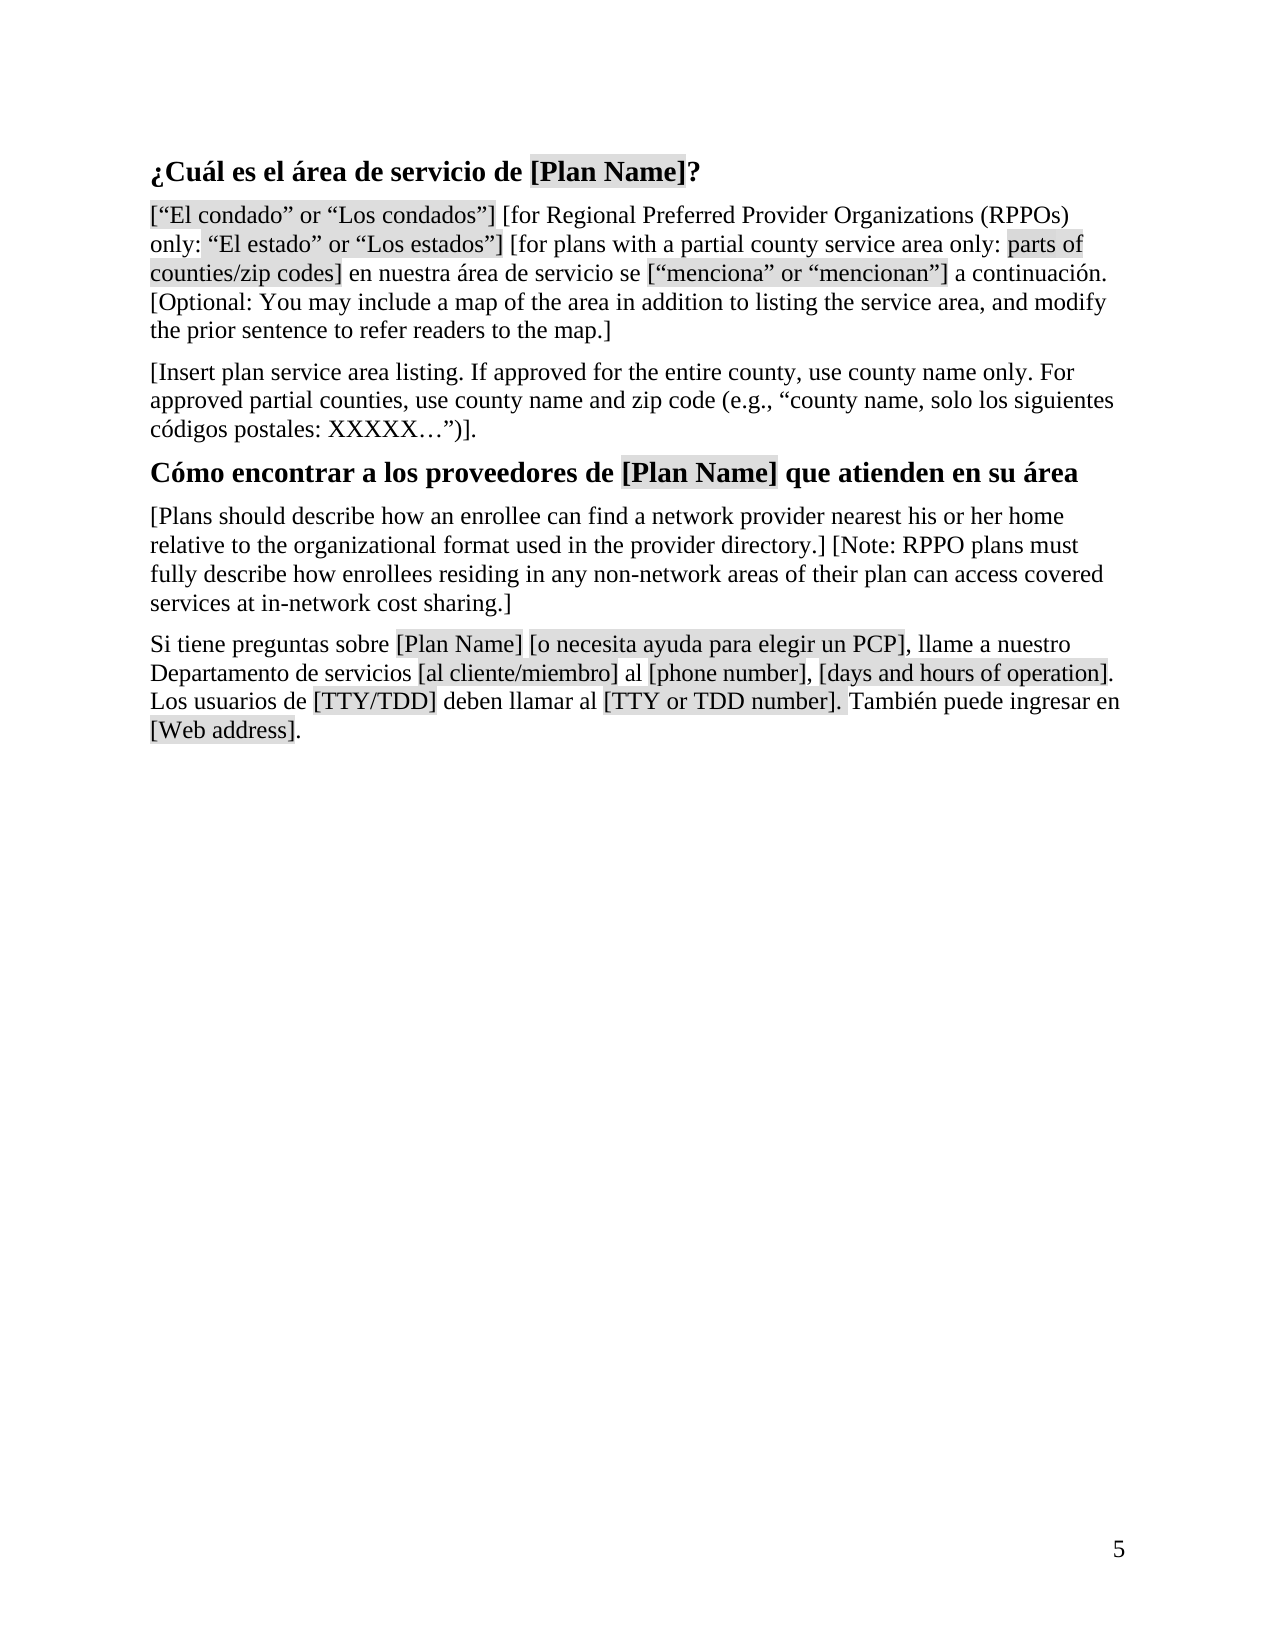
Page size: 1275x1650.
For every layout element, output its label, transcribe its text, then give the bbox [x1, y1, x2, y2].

text [“El condado” or “Los condados”] [for Regional Preferred Provider Organizations (RPPOs) only: “El estado” or “Los estados”] [for plans with a partial county service area only: parts of counties/zip codes] en nuestra área de servicio se [“menciona” or “mencionan”] a continuación. [Optional: You may include a map of the area in addition to listing the service area, and modify the prior sentence to refer readers to the map.] [150, 200, 1125, 344]
text Si tiene preguntas sobre [Plan Name] [o necesita ayuda para elegir un PCP], llame a nuestro Departamento de servicios [al cliente/miembro] al [phone number], [days and hours of operation]. Los usuarios de [TTY/TDD] deben llamar al [TTY or TDD number]. También puede ingresar en [Web address]. [150, 629, 1125, 744]
text [Plans should describe how an enrollee can find a network provider nearest his or her home relative to the organizational format used in the provider directory.] [Note: RPPO plans must fully describe how enrollees residing in any non-network areas of their plan can access covered services at in-network cost sharing.] [150, 501, 1125, 616]
text [Insert plan service area listing. If approved for the entire county, use county name only. For approved partial counties, use county name and zip code (e.g., “county name, solo los siguientes códigos postales: XXXXX…”)]. [150, 357, 1125, 443]
subtitle Cómo encontrar a los proveedores de [Plan Name] que atienden en su área [150, 455, 621, 489]
subtitle ¿Cuál es el área de servicio de [Plan Name]? [686, 154, 1125, 188]
subtitle Cómo encontrar a los proveedores de [Plan Name] que atienden en su área [778, 455, 1125, 489]
subtitle ¿Cuál es el área de servicio de [Plan Name]? [150, 154, 530, 188]
